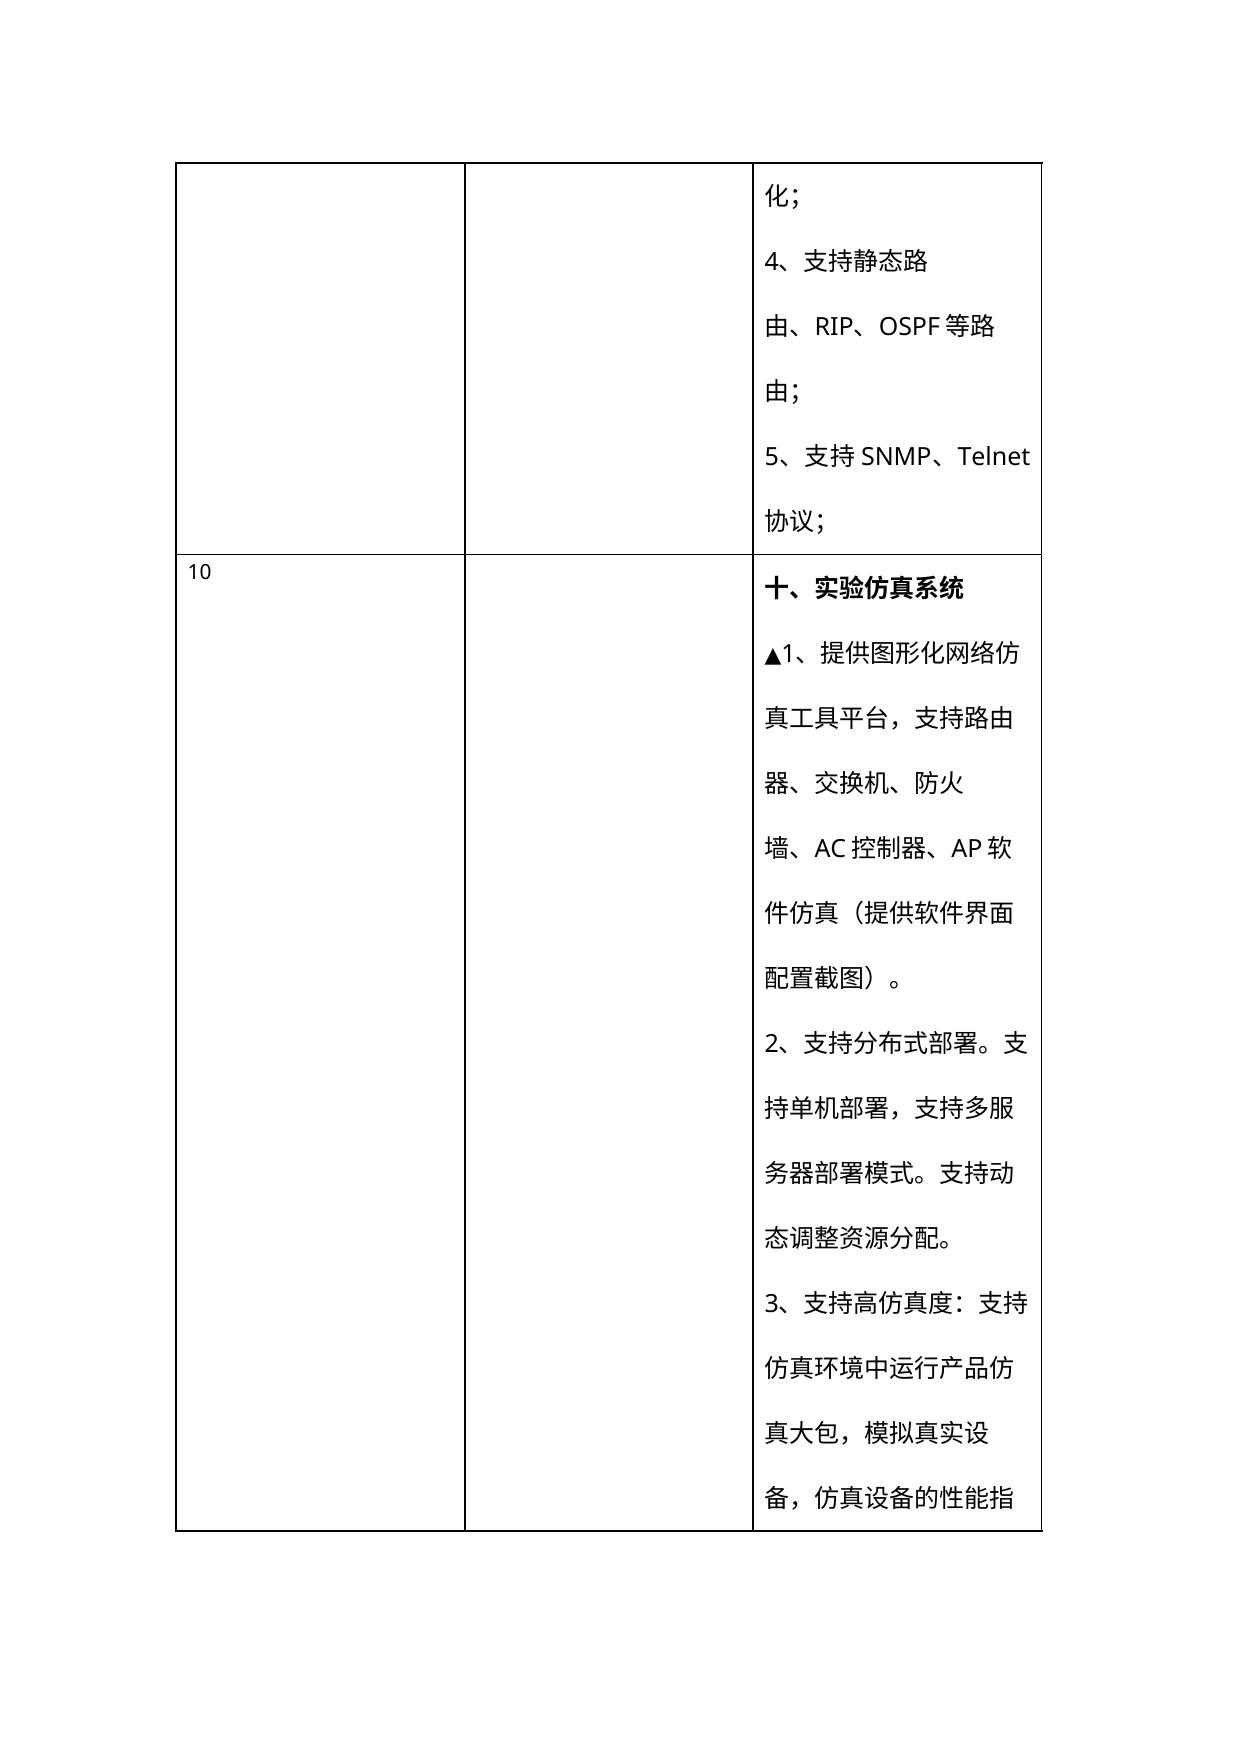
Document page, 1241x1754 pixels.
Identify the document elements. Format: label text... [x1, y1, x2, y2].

table_cell 10 [177, 555, 464, 1530]
table_cell 9 [177, 164, 464, 553]
table_cell [466, 164, 752, 553]
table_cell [754, 555, 1041, 1530]
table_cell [754, 164, 1041, 553]
table_cell [466, 555, 752, 1530]
